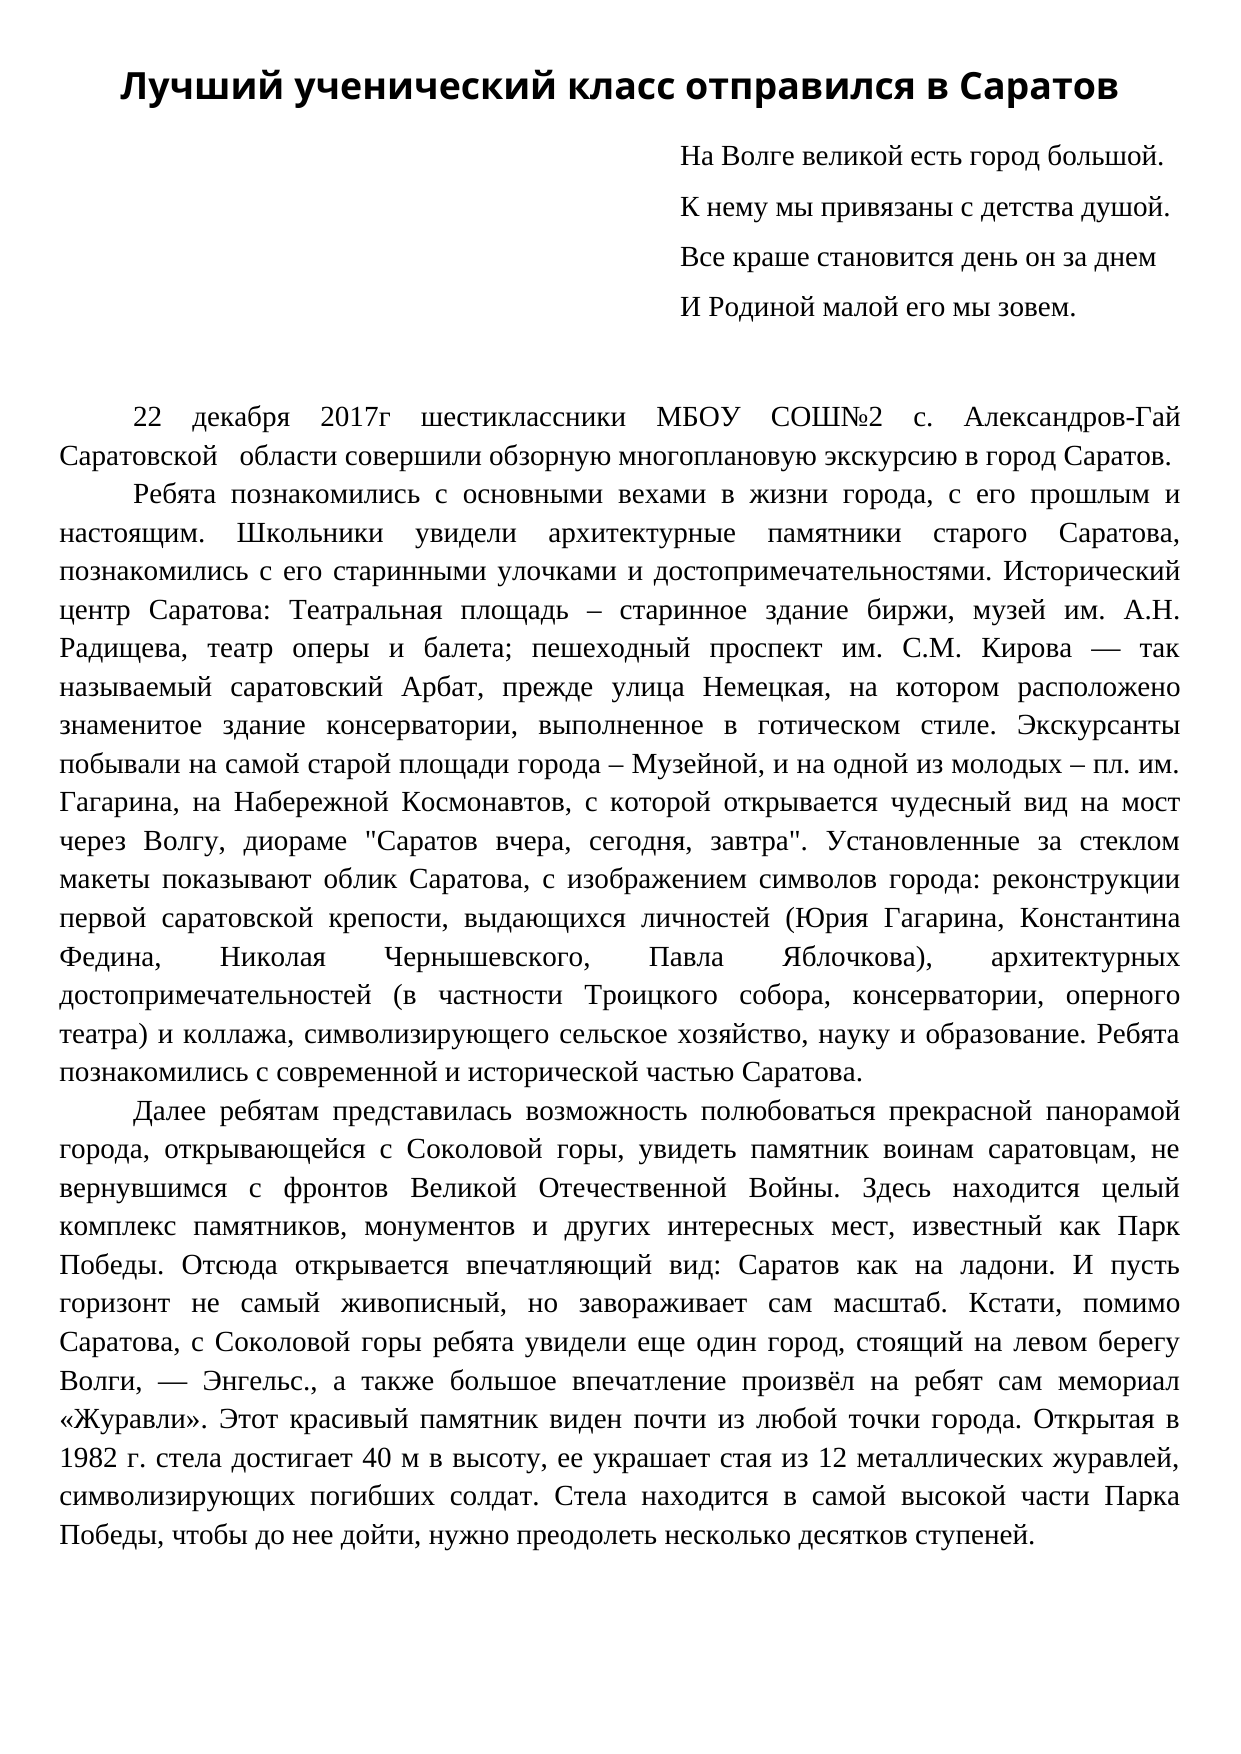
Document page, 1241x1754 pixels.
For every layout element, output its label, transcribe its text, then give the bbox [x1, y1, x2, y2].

text Лучший ученический класс отправился в Саратов [59, 59, 1181, 110]
text Ребята познакомились с основными вехами в жизни города, с его прошлым и настоящим. Школьники увидели архитектурные памятники старого Саратова, познакомились с его старинными улочками и достопримечательностями. Исторический центр Саратова: Театральная площадь – старинное здание биржи, музей им. А.Н. Радищева, театр оперы и балета; пешеходный проспект им. С.М. Кирова — так называемый саратовский Арбат, прежде улица Немецкая, на котором расположено знаменитое здание консерватории, выполненное в готическом стиле. Экскурсанты побывали на самой старой площади города – Музейной, и на одной из молодых – пл. им. Гагарина, на Набережной Космонавтов, с которой открывается чудесный вид на мост через Волгу, диораме "Саратов вчера, сегодня, завтра". Установленные за стеклом макеты показывают облик Саратова, с изображением символов города: реконструкции первой саратовской крепости, выдающихся личностей (Юрия Гагарина, Константина Федина, Николая Чернышевского, Павла Яблочкова), архитектурных достопримечательностей (в частности Троицкого собора, консерватории, оперного театра) и коллажа, символизирующего сельское хозяйство, науку и образование. Ребята познакомились с современной и исторической частью Саратова. [59, 476, 1181, 1088]
text Далее ребятам представилась возможность полюбоваться прекрасной панорамой города, открывающейся с Соколовой горы, увидеть памятник воинам саратовцам, не вернувшимся с фронтов Великой Отечественной Войны. Здесь находится целый комплекс памятников, монументов и других интересных мест, известный как Парк Победы. Отсюда открывается впечатляющий вид: Саратов как на ладони. И пусть горизонт не самый живописный, но завораживает сам масштаб. Кстати, помимо Саратова, с Соколовой горы ребята увидели еще один город, стоящий на левом берегу Волги, — Энгельс., а также большое впечатление произвёл на ребят сам мемориал «Журавли». Этот красивый памятник виден почти из любой точки города. Открытая в 1982 г. стела достигает 40 м в высоту, ее украшает стая из 12 металлических журавлей, символизирующих погибших солдат. Стела находится в самой высокой части Парка Победы, чтобы до нее дойти, нужно преодолеть несколько десятков ступеней. [59, 1093, 1181, 1550]
text 22 декабря 2017г шестиклассники МБОУ СОШ№2 с. Александров-Гай Саратовской области совершили обзорную многоплановую экскурсию в город Саратов. [59, 399, 1181, 471]
text Все краше становится день он за днем [59, 239, 1181, 273]
text И Родиной малой его мы зовем. [59, 289, 1181, 323]
text К нему мы привязаны с детства душой. [59, 189, 1181, 222]
text На Волге великой есть город большой. [59, 138, 1181, 172]
